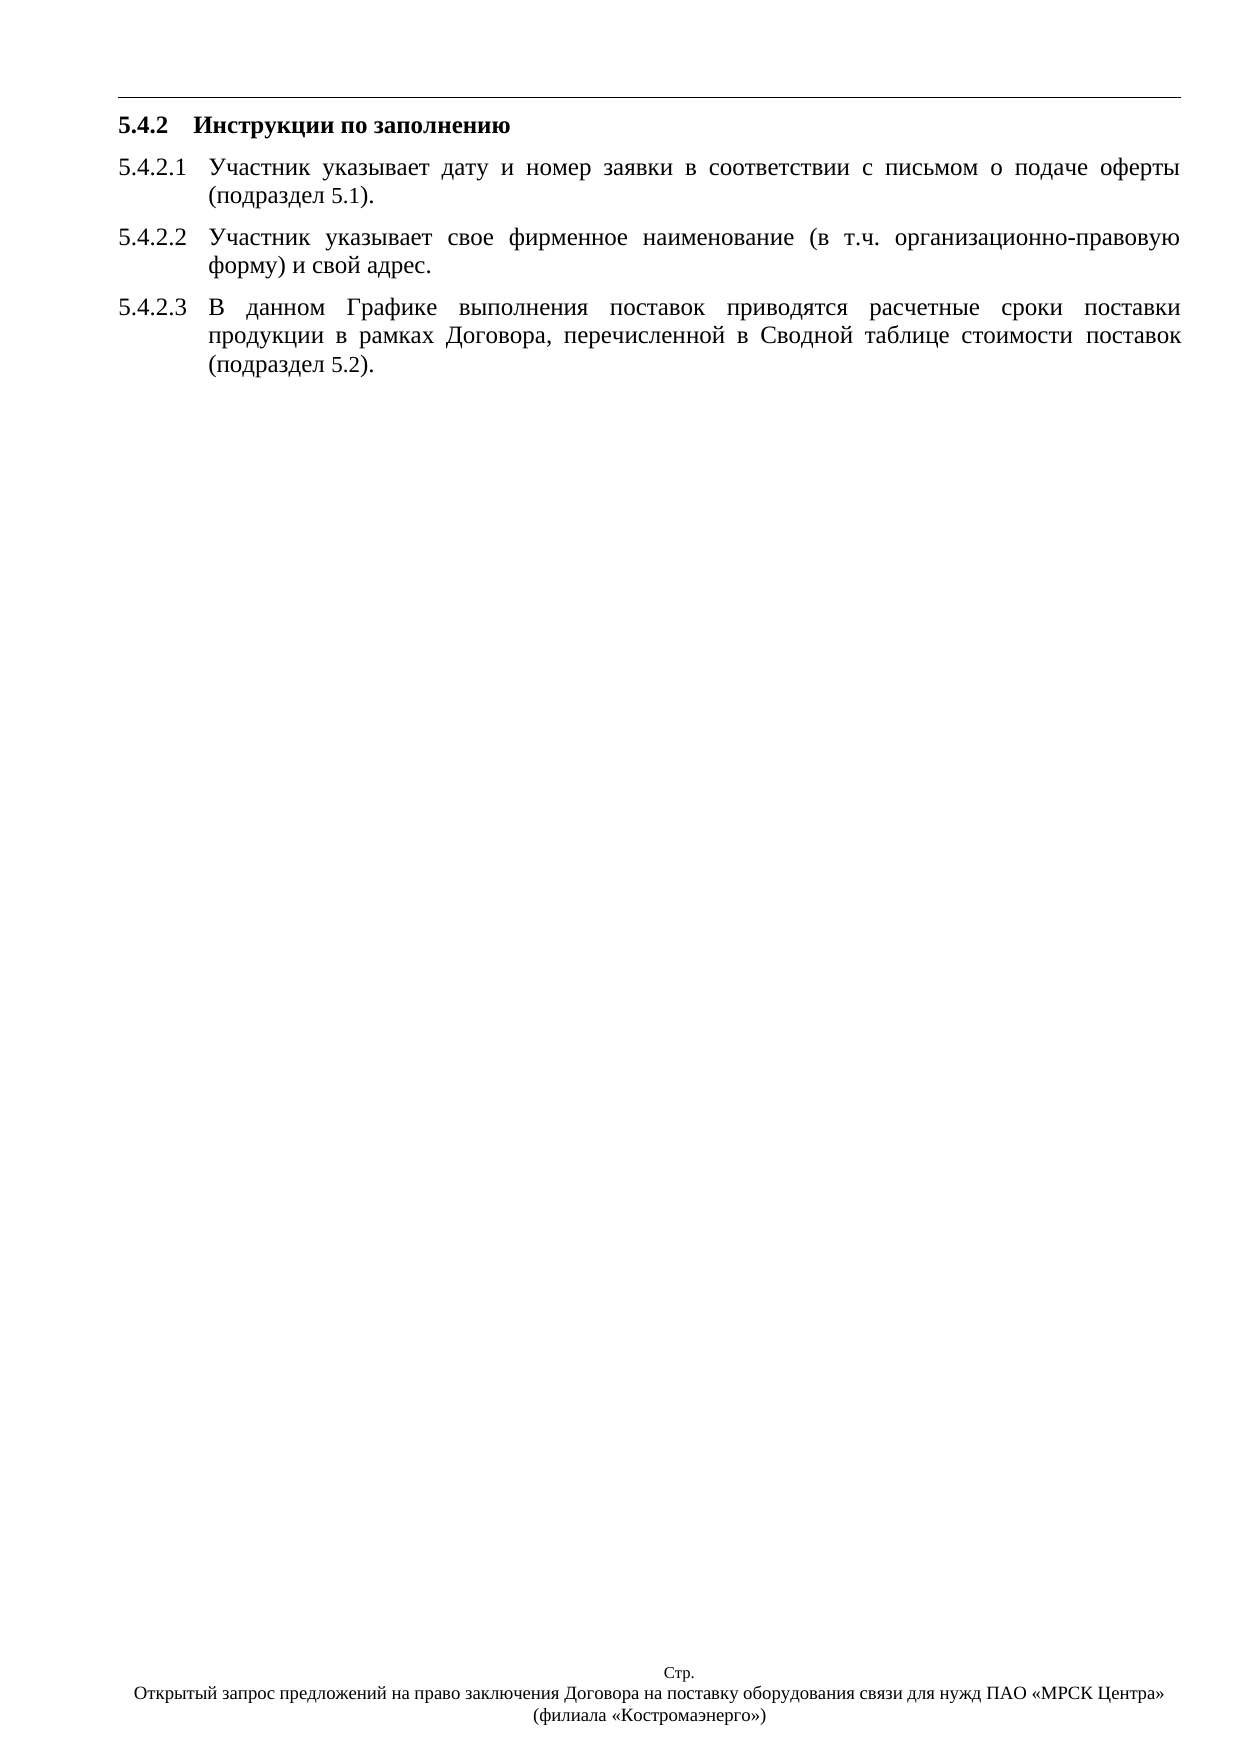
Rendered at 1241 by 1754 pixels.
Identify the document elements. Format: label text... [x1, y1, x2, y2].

list Участник указывает дату и номер заявки в соответствии с письмом о подаче оферты (подраздел 5.1). [118, 152, 1181, 209]
list В данном Графике выполнения поставок приводятся расчетные сроки поставки продукции в рамках Договора, перечисленной в Сводной таблице стоимости поставок (подраздел 5.2). [118, 292, 1181, 378]
subtitle Инструкции по заполнению [118, 111, 1181, 139]
list Участник указывает свое фирменное наименование (в т.ч. организационно-правовую форму) и свой адрес. [118, 222, 1181, 279]
